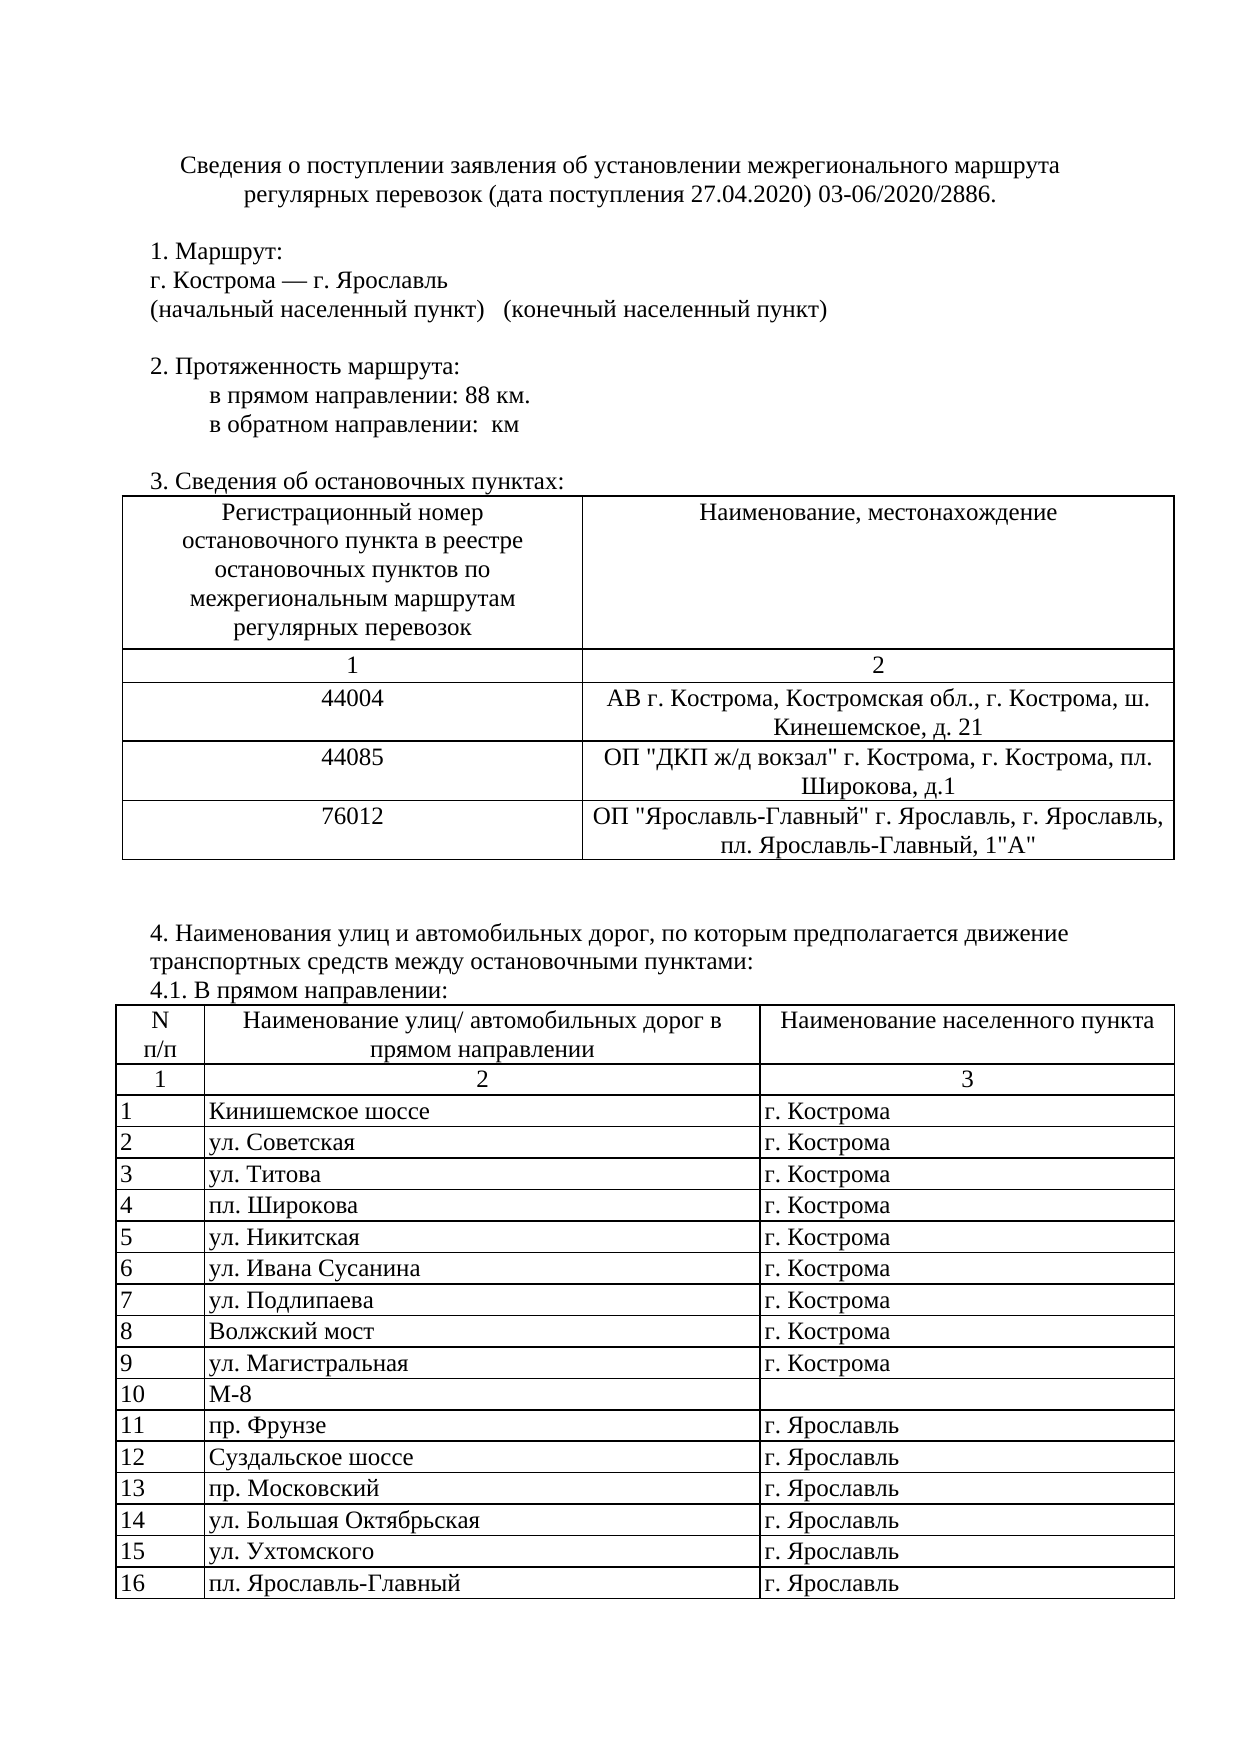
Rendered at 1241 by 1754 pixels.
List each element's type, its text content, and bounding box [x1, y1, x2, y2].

table_cell г. Ярославль [761, 1442, 1174, 1472]
table_header N п/п [117, 1006, 204, 1063]
table_cell Волжский мост [205, 1316, 759, 1346]
table_cell ул. Титова [205, 1159, 759, 1189]
table_cell 3 [117, 1159, 204, 1189]
table_cell 2 [583, 650, 1173, 681]
table_cell 12 [117, 1442, 204, 1472]
text 4.1. В прямом направлении: [150, 975, 1090, 1004]
table_cell [761, 1379, 1174, 1409]
table_header Наименование, местонахождение [583, 497, 1173, 648]
table_cell 1 [117, 1096, 204, 1126]
table_cell 2 [117, 1127, 204, 1157]
table_cell г. Кострома [761, 1159, 1174, 1189]
table_cell 11 [117, 1411, 204, 1440]
table_cell 76012 [123, 801, 582, 858]
table_cell г. Кострома [761, 1348, 1174, 1377]
table_cell Кинишемское шоссе [205, 1096, 759, 1126]
table_cell 10 [117, 1379, 204, 1409]
text 1. Маршрут: [150, 236, 1090, 265]
table_cell ул. Подлипаева [205, 1285, 759, 1314]
table_cell ул. Большая Октябрьская [205, 1505, 759, 1535]
table_header Регистрационный номер остановочного пункта в реестре остановочных пунктов по межрегиональным маршрутам регулярных перевозок [123, 497, 582, 648]
text г. Кострома — г. Ярославль [150, 265, 1090, 294]
table_cell г. Кострома [761, 1253, 1174, 1283]
table_cell г. Ярославль [761, 1505, 1174, 1535]
table_cell 4 [117, 1190, 204, 1220]
table_cell 2 [205, 1065, 759, 1094]
table_cell г. Кострома [761, 1316, 1174, 1346]
table_cell 6 [117, 1253, 204, 1283]
table_cell г. Кострома [761, 1127, 1174, 1157]
table_cell 1 [123, 650, 582, 681]
table_cell ул. Ивана Сусанина [205, 1253, 759, 1283]
table_cell пл. Ярославль-Главный [205, 1568, 759, 1598]
table_cell 13 [117, 1473, 204, 1503]
table_cell 7 [117, 1285, 204, 1314]
text Сведения о поступлении заявления об установлении межрегионального маршрута регулярных перевозок (дата поступления 27.04.2020) 03-06/2020/2886. [150, 150, 1090, 207]
text в прямом направлении: 88 км. [150, 380, 1090, 409]
table_cell пр. Фрунзе [205, 1411, 759, 1440]
text 2. Протяженность маршрута: [150, 351, 1090, 380]
table_cell ул. Никитская [205, 1222, 759, 1252]
table_cell г. Ярославль [761, 1568, 1174, 1598]
table_cell г. Кострома [761, 1285, 1174, 1314]
table_cell 16 [117, 1568, 204, 1598]
table_cell 5 [117, 1222, 204, 1252]
table_cell М-8 [205, 1379, 759, 1409]
table_cell 44004 [123, 683, 582, 740]
table_cell г. Ярославль [761, 1473, 1174, 1503]
table_cell г. Ярославль [761, 1411, 1174, 1440]
table_cell 8 [117, 1316, 204, 1346]
table_cell ОП "Ярославль-Главный" г. Ярославль, г. Ярославль, пл. Ярославль-Главный, 1"А" [583, 801, 1173, 858]
table_cell пр. Московский [205, 1473, 759, 1503]
table_cell ул. Магистральная [205, 1348, 759, 1377]
table_cell ОП "ДКП ж/д вокзал" г. Кострома, г. Кострома, пл. Широкова, д.1 [583, 742, 1173, 799]
table_cell ул. Советская [205, 1127, 759, 1157]
table_cell г. Кострома [761, 1096, 1174, 1126]
table_cell Суздальское шоссе [205, 1442, 759, 1472]
table_cell г. Ярославль [761, 1536, 1174, 1566]
table_cell 3 [761, 1065, 1174, 1094]
table_cell АВ г. Кострома, Костромская обл., г. Кострома, ш. Кинешемское, д. 21 [583, 683, 1173, 740]
text (начальный населенный пункт) (конечный населенный пункт) [150, 294, 1090, 322]
text в обратном направлении: км [150, 409, 1090, 437]
table_cell 14 [117, 1505, 204, 1535]
table_cell 9 [117, 1348, 204, 1377]
table_cell 44085 [123, 742, 582, 799]
text 3. Сведения об остановочных пунктах: [150, 466, 1090, 495]
text 4. Наименования улиц и автомобильных дорог, по которым предполагается движение транспортных средств между остановочными пунктами: [150, 918, 1090, 975]
table_cell г. Кострома [761, 1222, 1174, 1252]
table_cell г. Кострома [761, 1190, 1174, 1220]
table_cell 15 [117, 1536, 204, 1566]
table_header Наименование населенного пункта [761, 1006, 1174, 1063]
table_cell ул. Ухтомского [205, 1536, 759, 1566]
table_cell 1 [117, 1065, 204, 1094]
table_header Наименование улиц/ автомобильных дорог в прямом направлении [205, 1006, 759, 1063]
table_cell пл. Широкова [205, 1190, 759, 1220]
